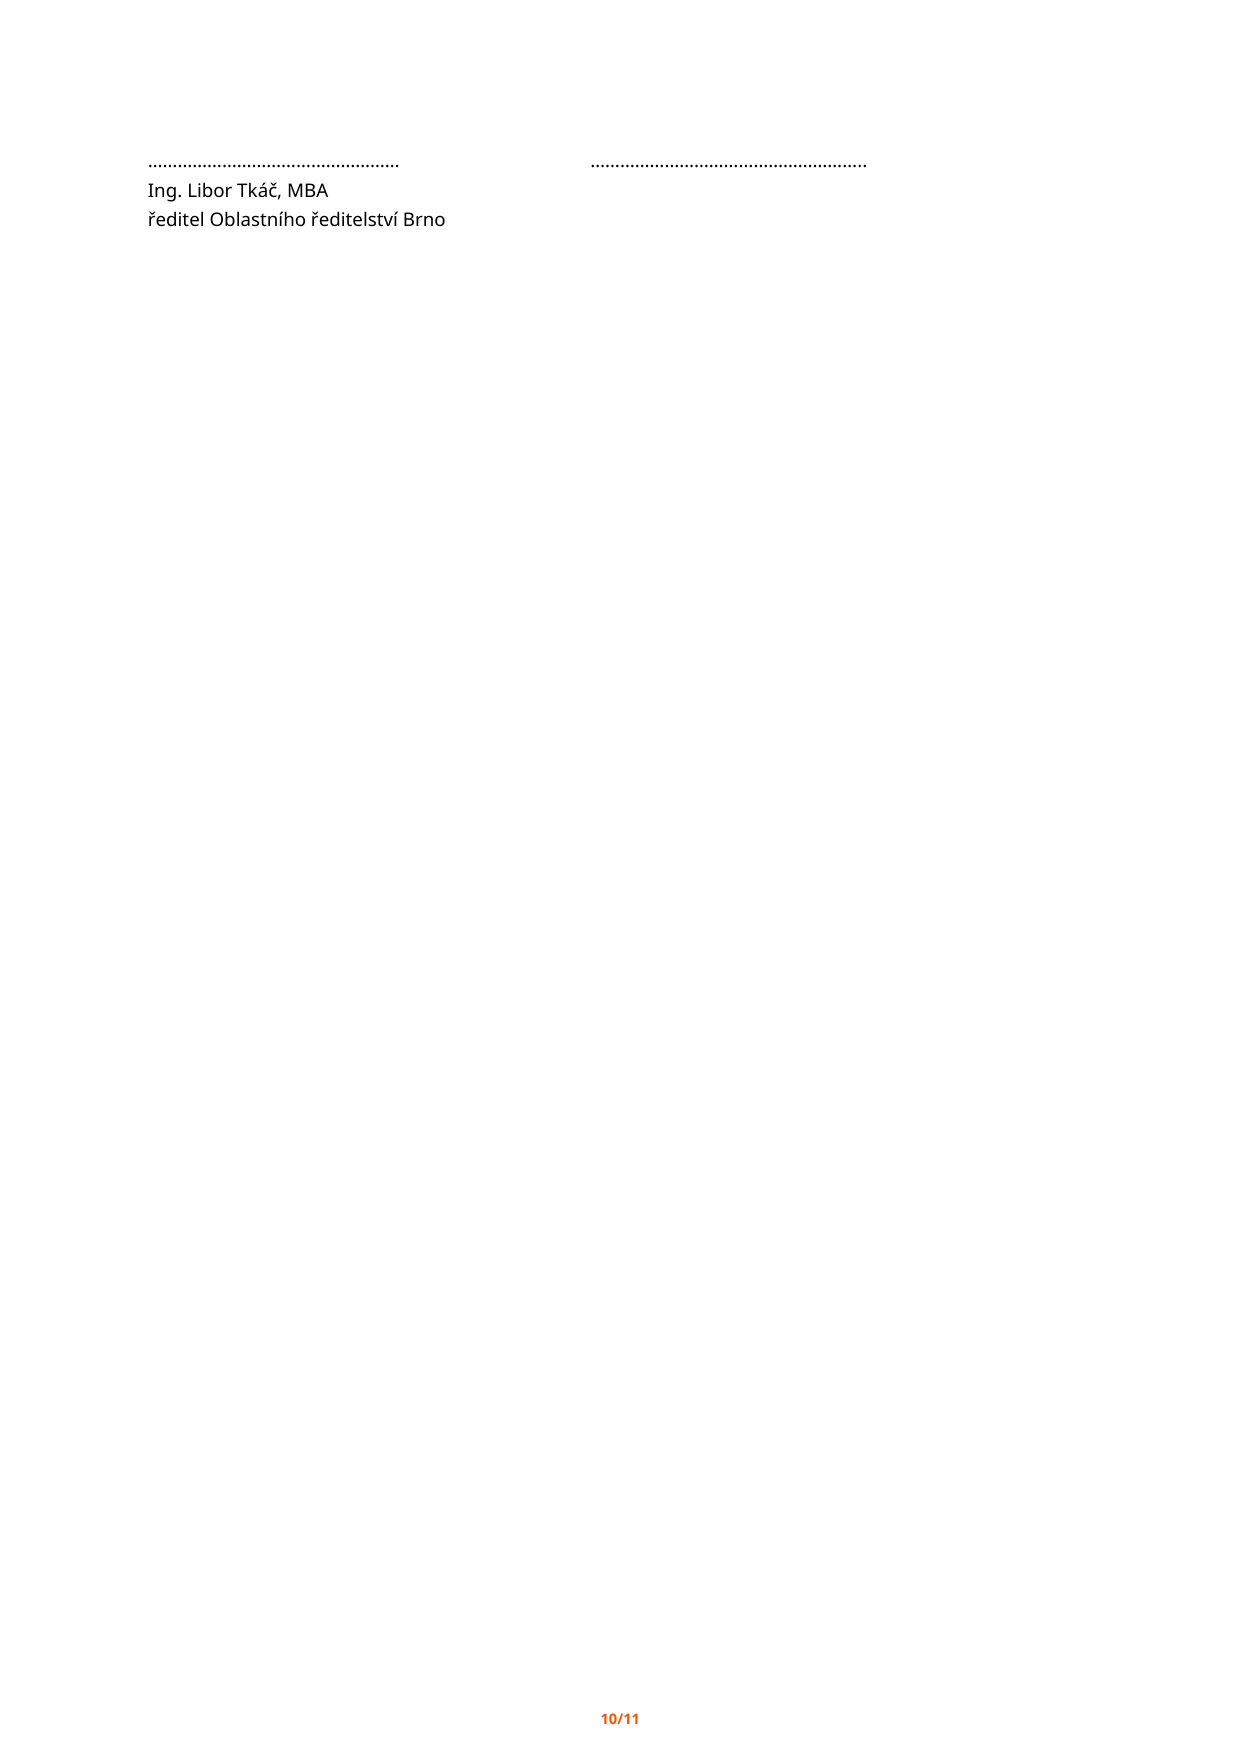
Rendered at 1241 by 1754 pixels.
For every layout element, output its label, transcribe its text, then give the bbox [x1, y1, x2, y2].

text ředitel Oblastního ředitelství Brno [148, 206, 1093, 232]
text …………………………………………… ……………………………………………….. [148, 148, 1093, 173]
text Ing. Libor Tkáč, MBA [148, 177, 1093, 202]
